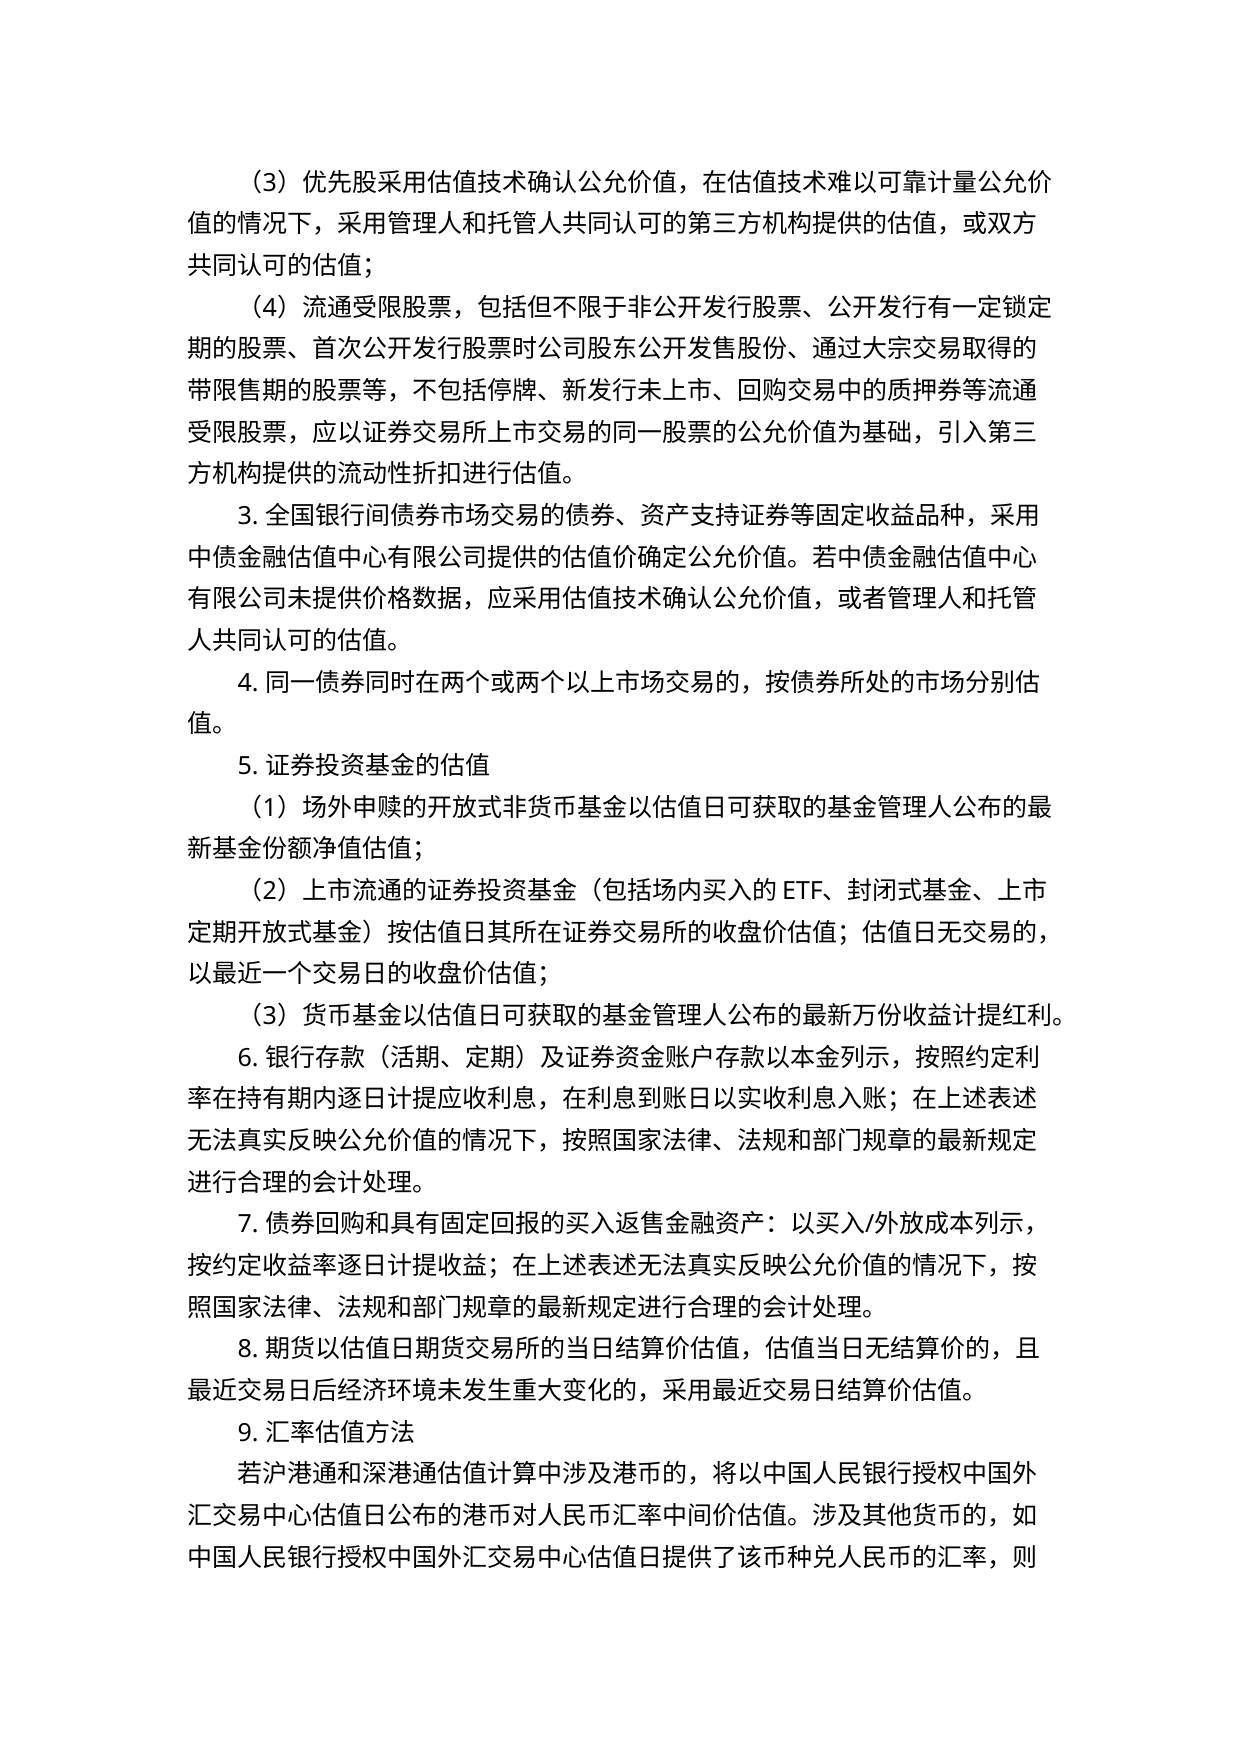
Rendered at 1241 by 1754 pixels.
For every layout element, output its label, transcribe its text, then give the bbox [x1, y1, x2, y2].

text 7. 债券回购和具有固定回报的买入返售金融资产：以买入/外放成本列示，按约定收益率逐日计提收益；在上述表述无法真实反映公允价值的情况下，按照国家法律、法规和部门规章的最新规定进行合理的会计处理。 [187, 1204, 1053, 1323]
text 4. 同一债券同时在两个或两个以上市场交易的，按债券所处的市场分别估值。 [187, 662, 1053, 740]
text 6. 银行存款（活期、定期）及证券资金账户存款以本金列示，按照约定利率在持有期内逐日计提应收利息，在利息到账日以实收利息入账；在上述表述无法真实反映公允价值的情况下，按照国家法律、法规和部门规章的最新规定进行合理的会计处理。 [187, 1037, 1053, 1198]
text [187, 1454, 1053, 1573]
text （1）场外申赎的开放式非货币基金以估值日可获取的基金管理人公布的最新基金份额净值估值； [187, 787, 1053, 865]
text 5. 证券投资基金的估值 [187, 745, 1053, 782]
text 9. 汇率估值方法 [187, 1412, 1053, 1448]
text （2）上市流通的证券投资基金（包括场内买入的ETF、封闭式基金、上市定期开放式基金）按估值日其所在证券交易所的收盘价估值；估值日无交易的，以最近一个交易日的收盘价估值； [187, 870, 1053, 990]
text （4）流通受限股票，包括但不限于非公开发行股票、公开发行有一定锁定期的股票、首次公开发行股票时公司股东公开发售股份、通过大宗交易取得的带限售期的股票等，不包括停牌、新发行未上市、回购交易中的质押券等流通受限股票，应以证券交易所上市交易的同一股票的公允价值为基础，引入第三方机构提供的流动性折扣进行估值。 [187, 287, 1053, 490]
text 8. 期货以估值日期货交易所的当日结算价估值，估值当日无结算价的，且最近交易日后经济环境未发生重大变化的，采用最近交易日结算价估值。 [187, 1329, 1053, 1407]
text （3）优先股采用估值技术确认公允价值，在估值技术难以可靠计量公允价值的情况下，采用管理人和托管人共同认可的第三方机构提供的估值，或双方共同认可的估值； [187, 162, 1053, 282]
text （3）货币基金以估值日可获取的基金管理人公布的最新万份收益计提红利。 [187, 995, 1053, 1032]
text 3. 全国银行间债券市场交易的债券、资产支持证券等固定收益品种，采用中债金融估值中心有限公司提供的估值价确定公允价值。若中债金融估值中心有限公司未提供价格数据，应采用估值技术确认公允价值，或者管理人和托管人共同认可的估值。 [187, 495, 1053, 657]
